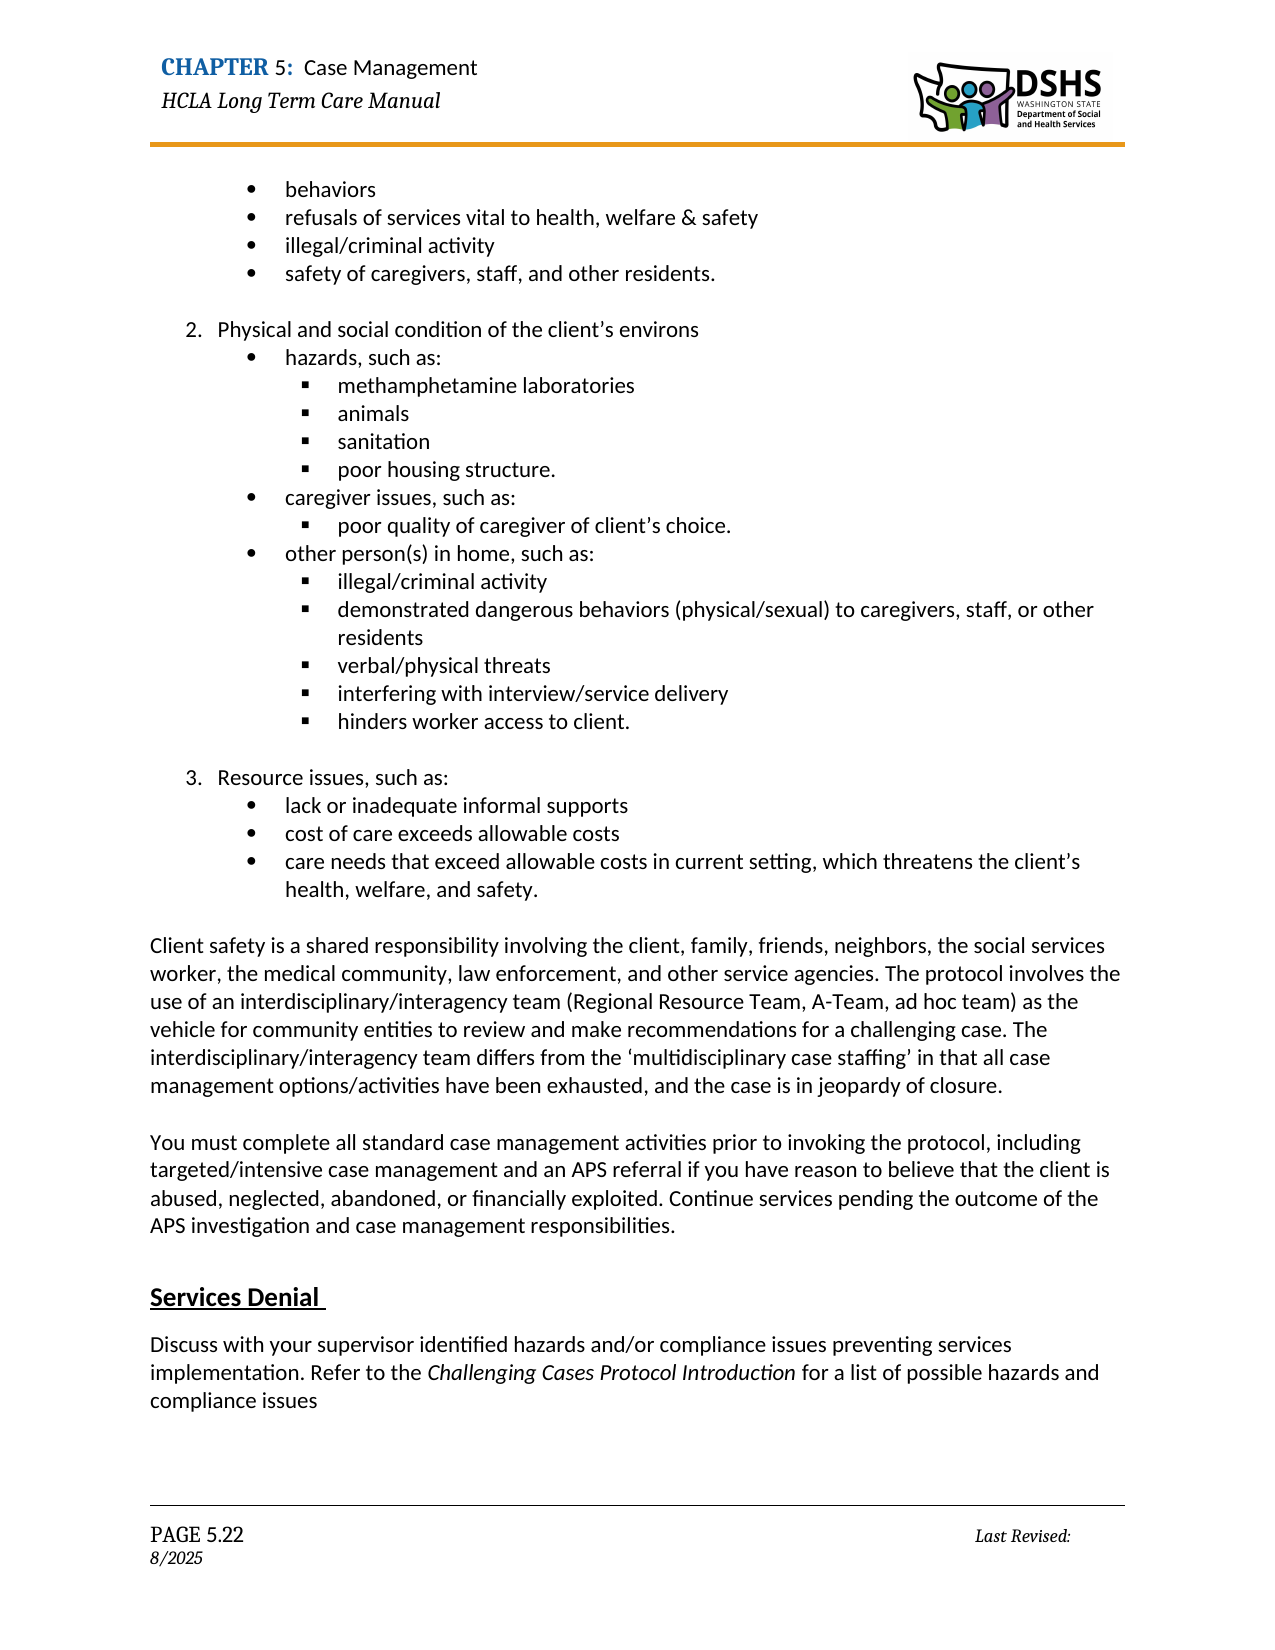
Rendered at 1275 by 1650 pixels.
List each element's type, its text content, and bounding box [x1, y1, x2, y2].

list Physical and social condition of the client’s environs [202, 315, 1125, 343]
list caregiver issues, such as: [247, 483, 1125, 511]
text You must complete all standard case management activities prior to invoking the protocol, including targeted/intensive case management and an APS referral if you have reason to believe that the client is abused, neglected, abandoned, or financially exploited. Continue services pending the outcome of the APS investigation and case management responsibilities. [150, 1128, 1125, 1240]
list illegal/criminal activity [300, 567, 1125, 595]
list animals [300, 399, 1125, 427]
list demonstrated dangerous behaviors (physical/sexual) to caregivers, staff, or other residents [300, 595, 1125, 651]
list verbal/physical threats [300, 651, 1125, 679]
list Resource issues, such as: [202, 763, 1125, 791]
list sanitation [300, 427, 1125, 455]
list interfering with interview/service delivery [300, 679, 1125, 707]
list behaviors [247, 175, 1125, 203]
text Client safety is a shared responsibility involving the client, family, friends, neighbors, the social services worker, the medical community, law enforcement, and other service agencies. The protocol involves the use of an interdisciplinary/interagency team (Regional Resource Team, A-Team, ad hoc team) as the vehicle for community entities to review and make recommendations for a challenging case. The interdisciplinary/interagency team differs from the ‘multidisciplinary case staffing’ in that all case management options/activities have been exhausted, and the case is in jeopardy of closure. [150, 931, 1125, 1099]
list lack or inadequate informal supports [247, 791, 1125, 819]
list poor housing structure. [300, 455, 1125, 483]
list other person(s) in home, such as: [247, 539, 1125, 567]
picture [907, 52, 1113, 142]
list methamphetamine laboratories [300, 371, 1125, 399]
list illegal/criminal activity [247, 231, 1125, 259]
list poor quality of caregiver of client’s choice. [300, 511, 1125, 539]
list cost of care exceeds allowable costs [247, 819, 1125, 847]
list refusals of services vital to health, welfare & safety [247, 203, 1125, 231]
list hinders worker access to client. [300, 707, 1125, 735]
list care needs that exceed allowable costs in current setting, which threatens the client’s health, welfare, and safety. [247, 847, 1125, 903]
subtitle Services Denial [150, 1280, 1125, 1313]
text Discuss with your supervisor identified hazards and/or compliance issues preventing services implementation. Refer to the Challenging Cases Protocol Introduction for a list of possible hazards and compliance issues [150, 1330, 1125, 1414]
list hazards, such as: [247, 343, 1125, 371]
list safety of caregivers, staff, and other residents. [247, 259, 1125, 287]
